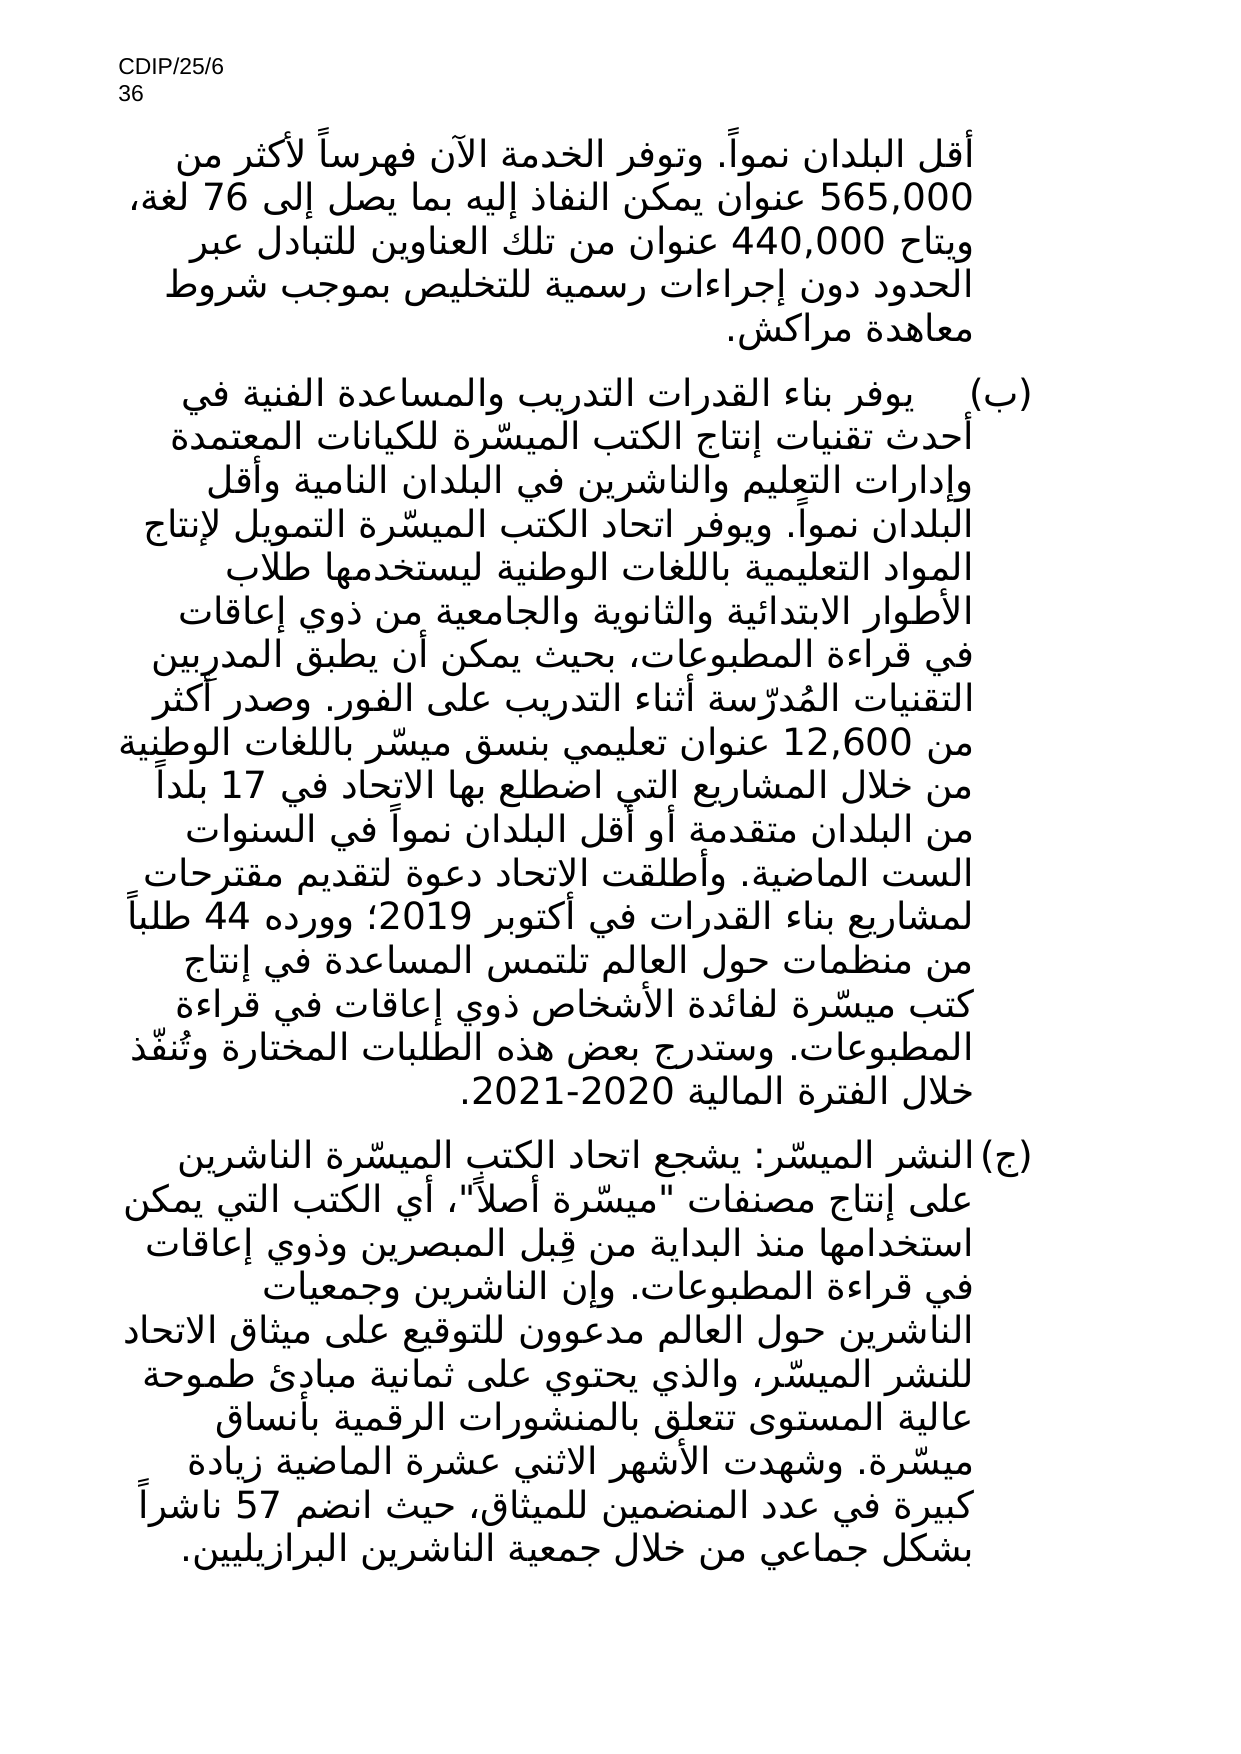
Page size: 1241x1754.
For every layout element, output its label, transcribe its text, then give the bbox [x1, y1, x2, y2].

text (ب) يوفر بناء القدرات التدريب والمساعدة الفنية في أحدث تقنيات إنتاج الكتب الميسّرة للكيانات المعتمدة وإدارات التعليم والناشرين في البلدان النامية وأقل البلدان نمواً. ويوفر اتحاد الكتب الميسّرة التمويل لإنتاج المواد التعليمية باللغات الوطنية ليستخدمها طلاب الأطوار الابتدائية والثانوية والجامعية من ذوي إعاقات في قراءة المطبوعات، بحيث يمكن أن يطبق المدرِبين التقنيات المُدرّسة أثناء التدريب على الفور. وصدر أكثر من 12,600 عنوان تعليمي بنسق ميسّر باللغات الوطنية من خلال المشاريع التي اضطلع بها الاتحاد في 17 بلداً من البلدان متقدمة أو أقل البلدان نمواً في السنوات الست الماضية. وأطلقت الاتحاد دعوة لتقديم مقترحات لمشاريع بناء القدرات في أكتوبر 2019؛ وورده 44 طلباً من منظمات حول العالم تلتمس المساعدة في إنتاج كتب ميسّرة لفائدة الأشخاص ذوي إعاقات في قراءة المطبوعات. وستدرج بعض هذه الطلبات المختارة وتُنفّذ خلال الفترة المالية 2020-2021. [118, 371, 1033, 1113]
text (ج) النشر الميسّر: يشجع اتحاد الكتب الميسّرة الناشرين على إنتاج مصنفات "ميسّرة أصلاً"، أي الكتب التي يمكن استخدامها منذ البداية من قِبل المبصرين وذوي إعاقات في قراءة المطبوعات. وإن الناشرين وجمعيات الناشرين حول العالم مدعوون للتوقيع على ميثاق الاتحاد للنشر الميسّر، والذي يحتوي على ثمانية مبادئ طموحة عالية المستوى تتعلق بالمنشورات الرقمية بأنساق ميسّرة. وشهدت الأشهر الاثني عشرة الماضية زيادة كبيرة في عدد المنضمين للميثاق، حيث انضم 57 ناشراً بشكل جماعي من خلال جمعية الناشرين البرازيليين. [118, 1134, 1033, 1571]
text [118, 132, 1033, 350]
